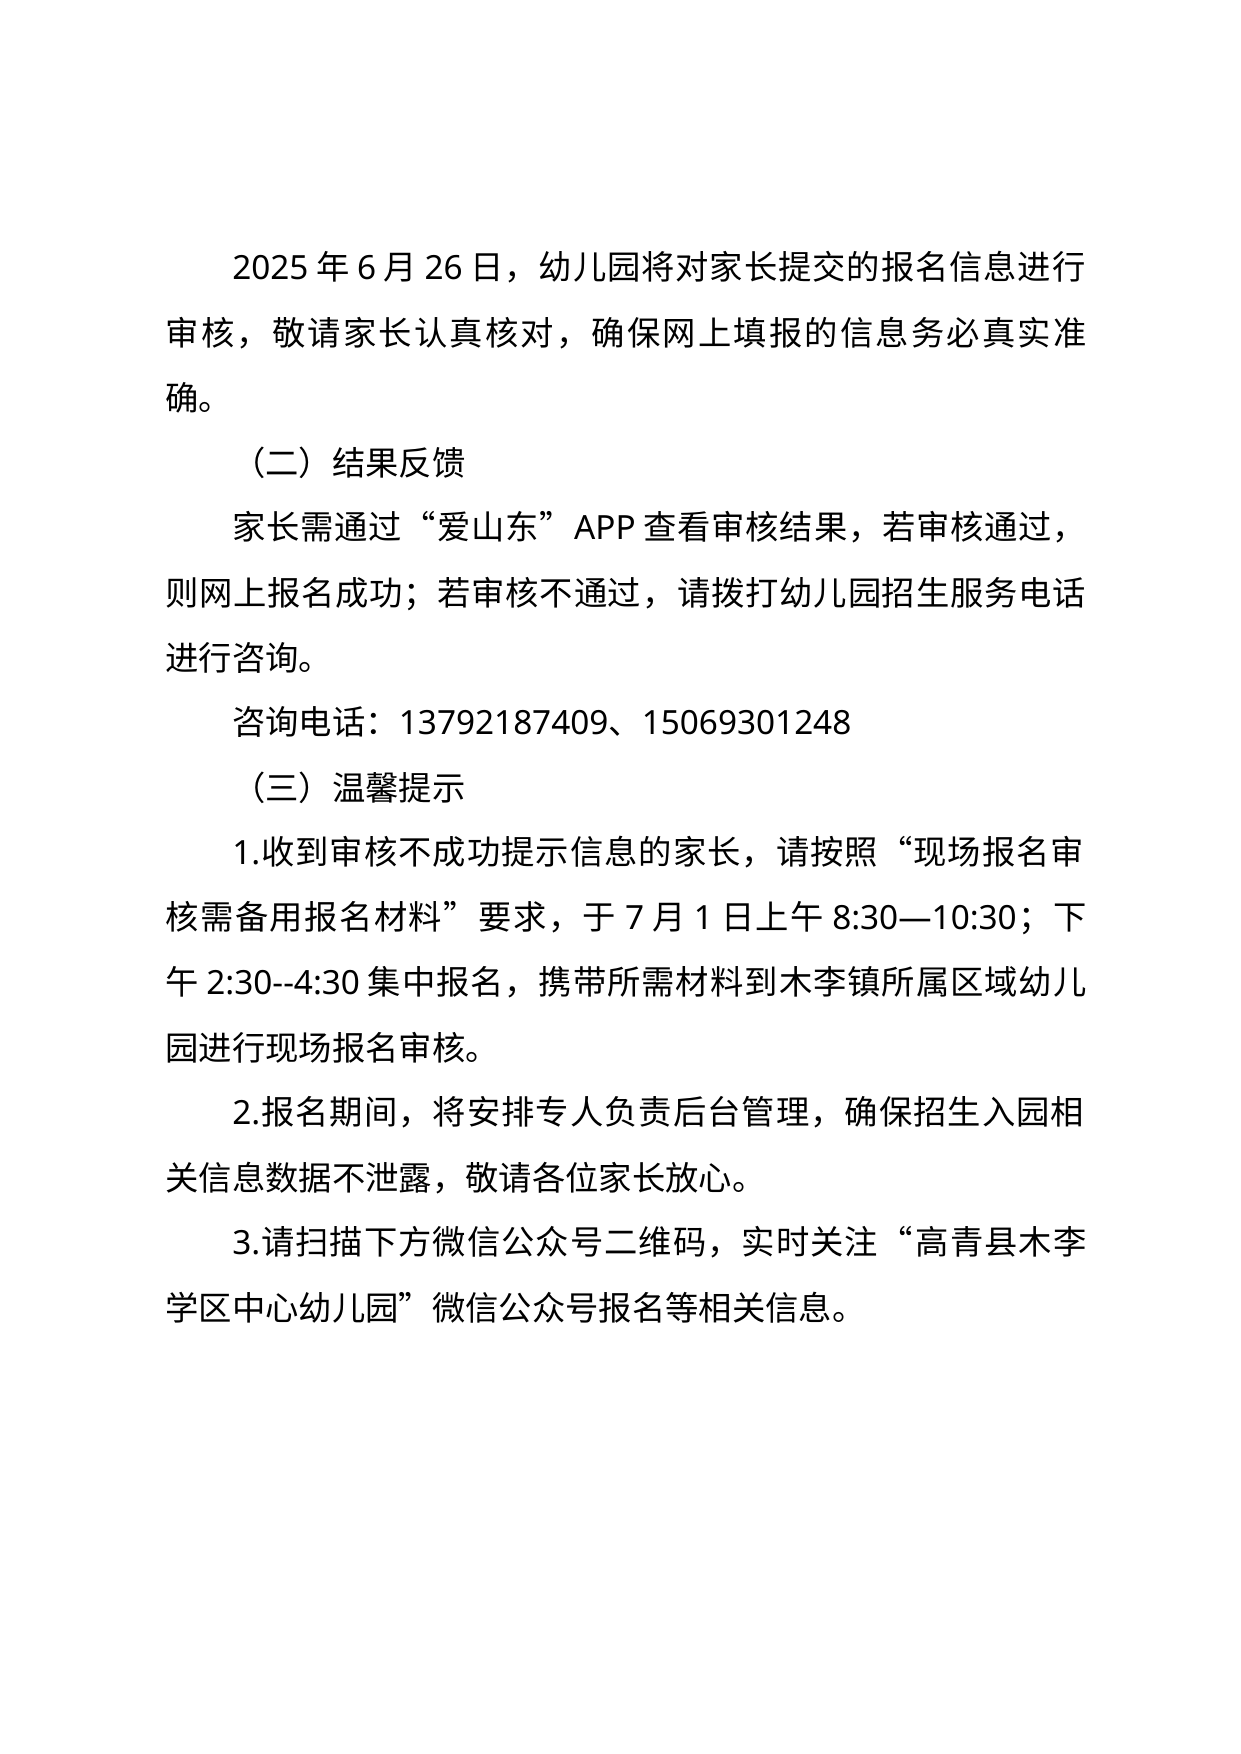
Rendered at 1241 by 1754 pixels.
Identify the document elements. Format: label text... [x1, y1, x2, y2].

text 1.收到审核不成功提示信息的家长，请按照“现场报名审核需备用报名材料”要求，于7月1日上午8:30—10:30；下午2:30--4:30集中报名，携带所需材料到木李镇所属区域幼儿园进行现场报名审核。 [165, 818, 1087, 1078]
text 3.请扫描下方微信公众号二维码，实时关注“高青县木李学区中心幼儿园”微信公众号报名等相关信息。 [165, 1208, 1087, 1338]
text 咨询电话：13792187409、15069301248 [165, 688, 1087, 753]
text （二）结果反馈 [165, 428, 1087, 493]
text 家长需通过“爱山东”APP查看审核结果，若审核通过，则网上报名成功；若审核不通过，请拨打幼儿园招生服务电话进行咨询。 [165, 493, 1087, 688]
text （三）温馨提示 [165, 753, 1087, 818]
text 2.报名期间，将安排专人负责后台管理，确保招生入园相关信息数据不泄露，敬请各位家长放心。 [165, 1078, 1087, 1208]
text 2025年6月26日，幼儿园将对家长提交的报名信息进行审核，敬请家长认真核对，确保网上填报的信息务必真实准确。 [165, 233, 1087, 428]
